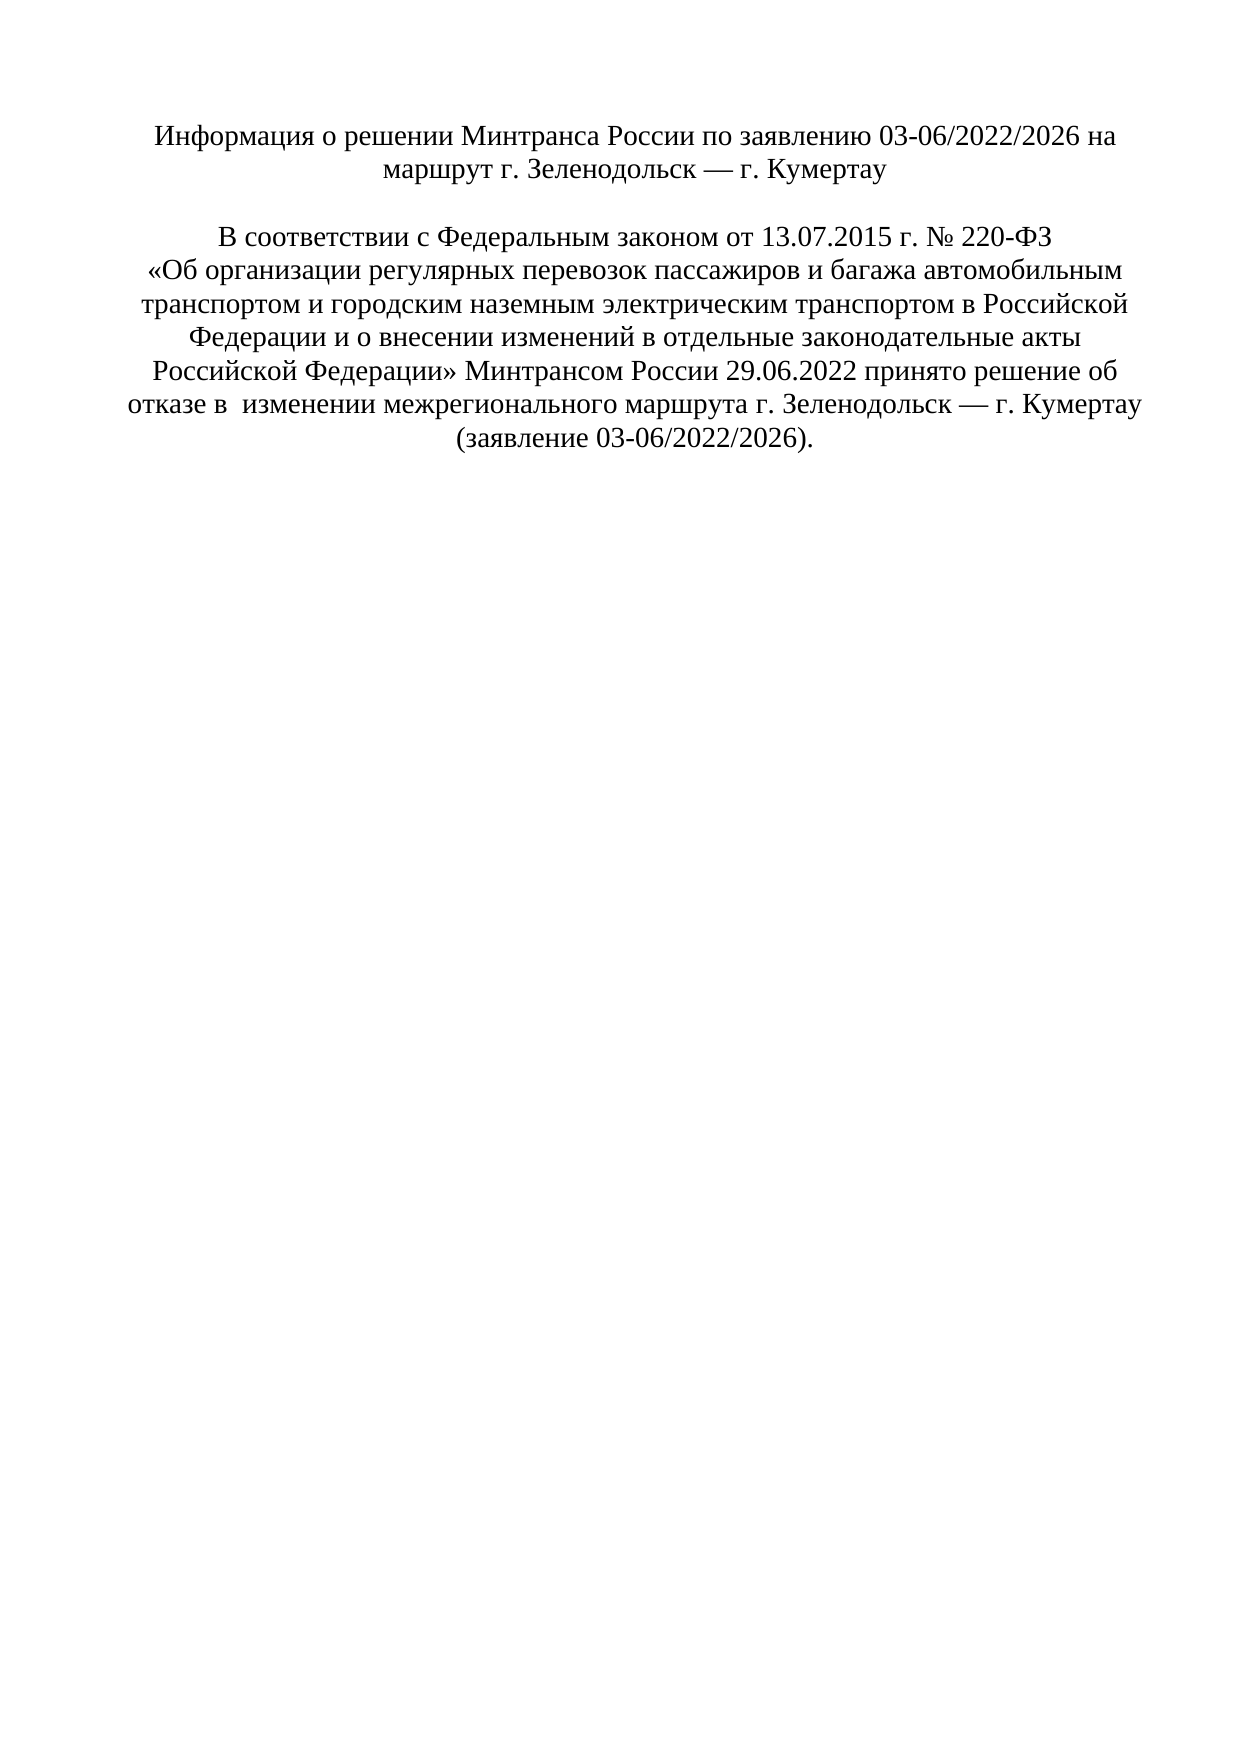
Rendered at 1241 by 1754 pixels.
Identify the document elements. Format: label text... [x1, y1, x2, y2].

text Информация о решении Минтранса России по заявлению 03-06/2022/2026 на маршрут г. Зеленодольск — г. Кумертау [118, 118, 1152, 185]
text В соответствии с Федеральным законом от 13.07.2015 г. № 220-ФЗ «Об организации регулярных перевозок пассажиров и багажа автомобильным транспортом и городским наземным электрическим транспортом в Российской Федерации и о внесении изменений в отдельные законодательные акты Российской Федерации» Минтрансом России 29.06.2022 принято решение об отказе в изменении межрегионального маршрута г. Зеленодольск — г. Кумертау (заявление 03-06/2022/2026). [118, 219, 1152, 453]
